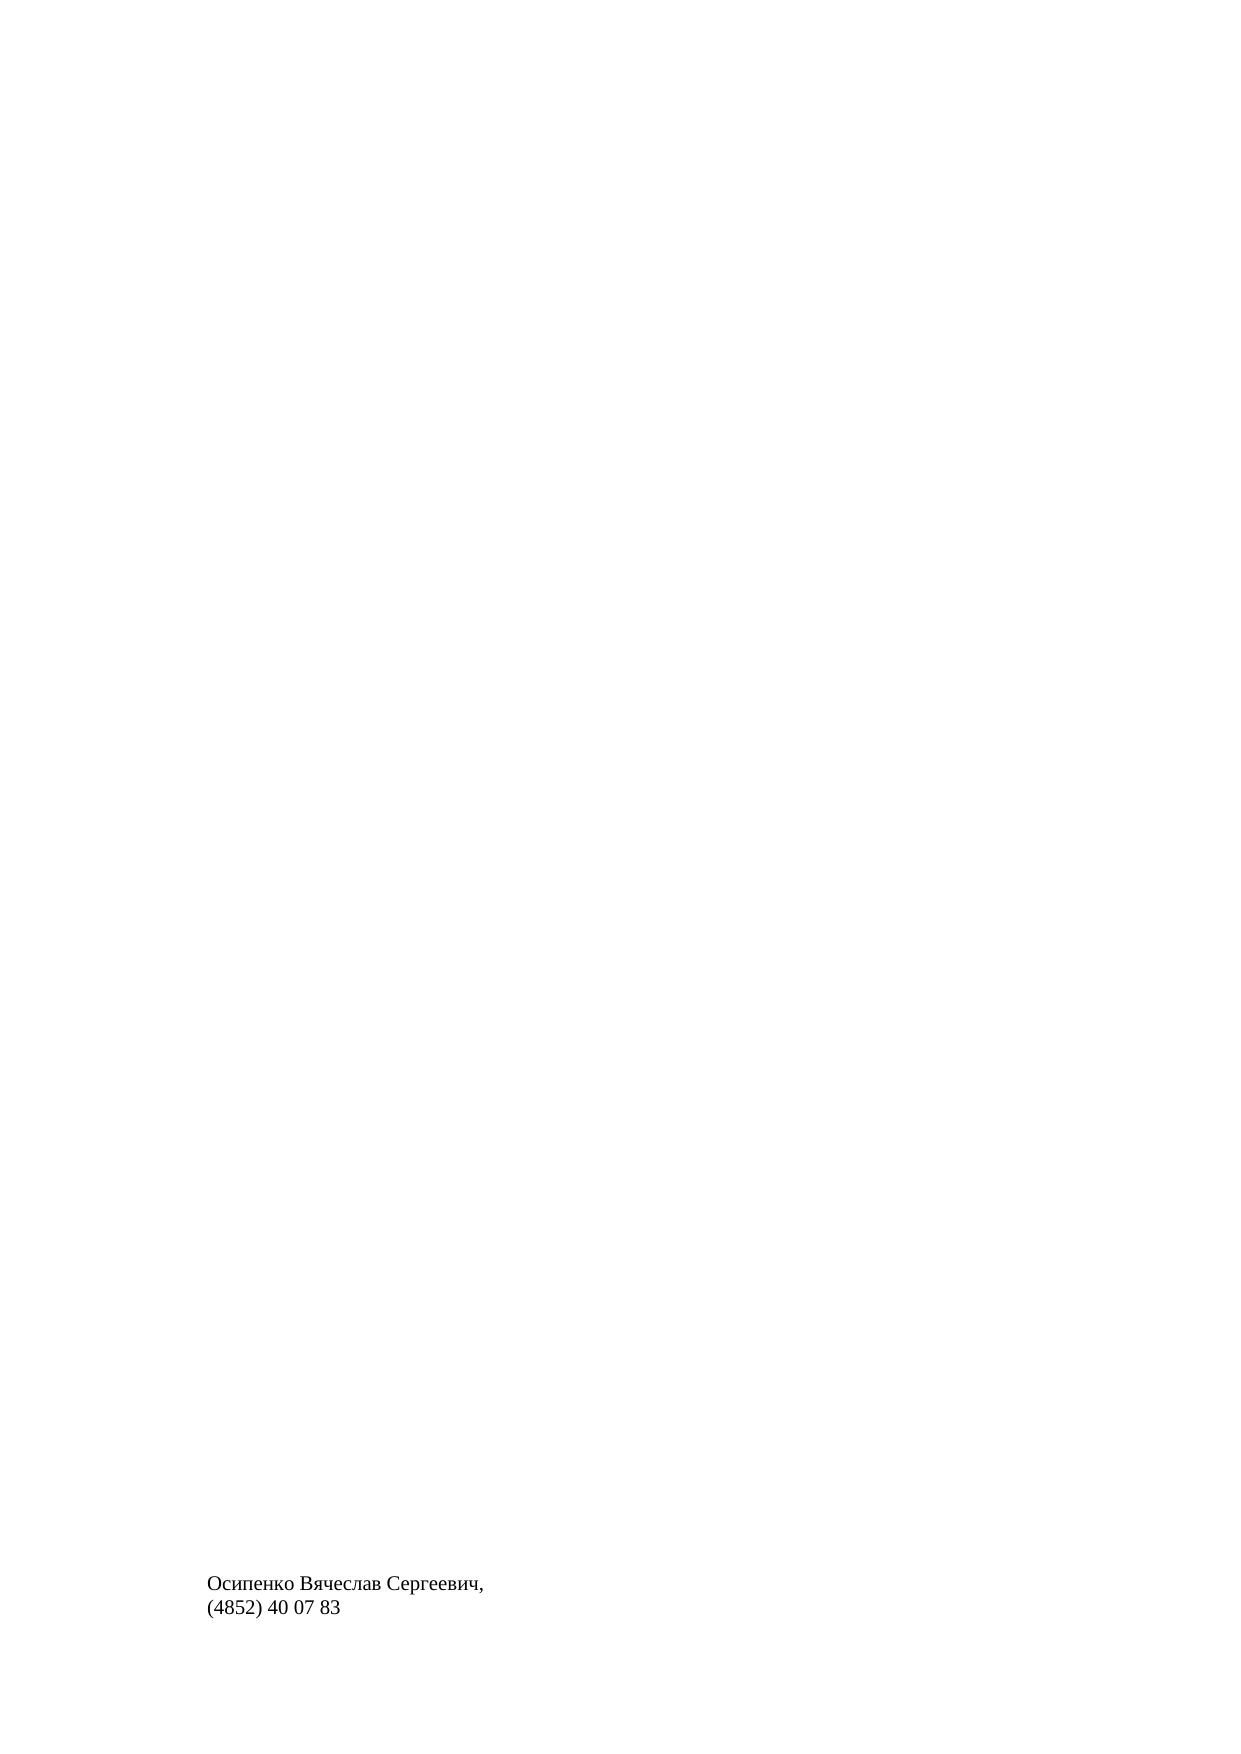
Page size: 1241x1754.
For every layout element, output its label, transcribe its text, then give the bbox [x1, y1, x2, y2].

text (4852) 40 07 83 [207, 1595, 1181, 1619]
text Осипенко Вячеслав Сергеевич, [207, 1571, 1181, 1595]
